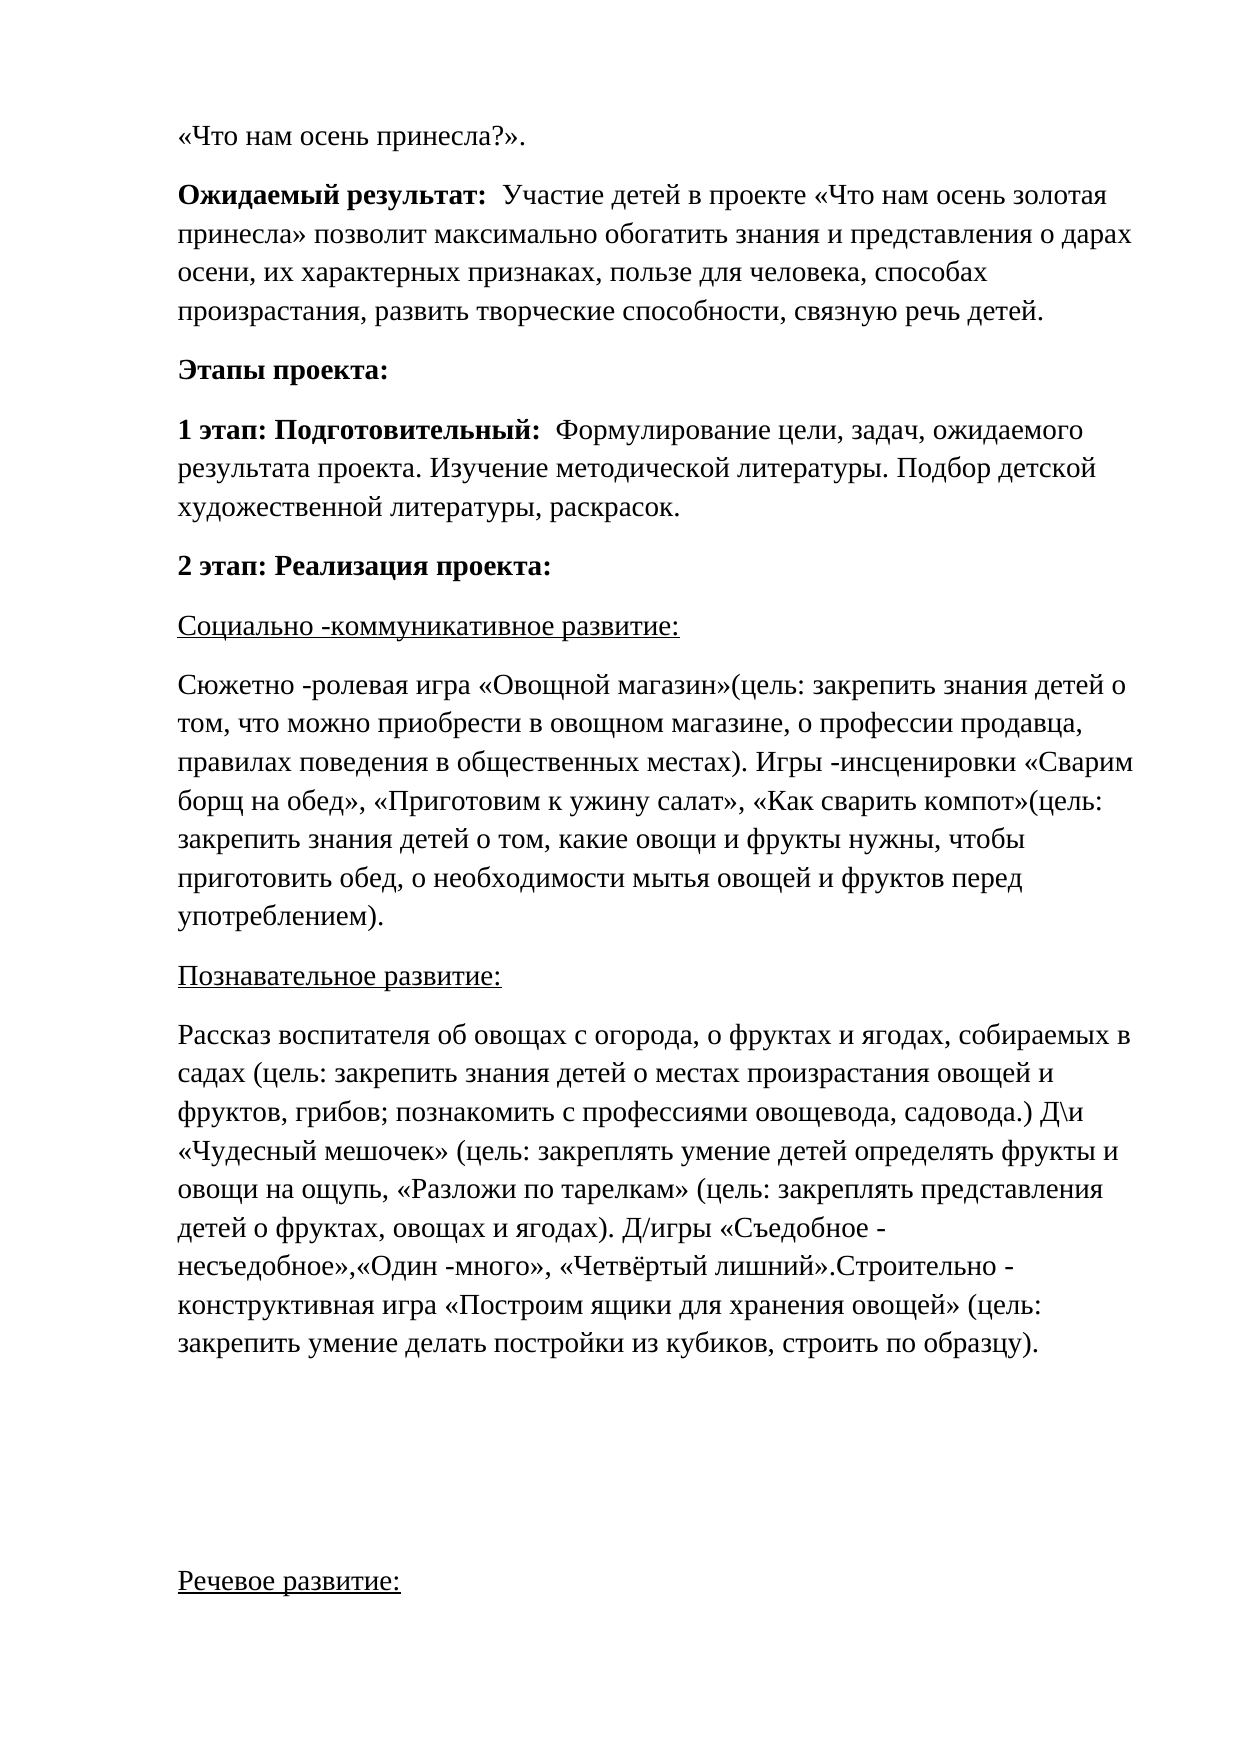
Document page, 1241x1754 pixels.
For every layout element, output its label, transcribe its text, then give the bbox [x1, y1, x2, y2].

text 1 этап: Подготовительный: Формулирование цели, задач, ожидаемого результата проекта. Изучение методической литературы. Подбор детской художественной литературы, раскрасок. [177, 412, 1152, 522]
text Познавательное развитие: [177, 958, 1152, 991]
text Этапы проекта: [177, 352, 1152, 386]
text Социально -коммуникативное развитие: [177, 608, 1152, 641]
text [177, 118, 1152, 152]
text Рассказ воспитателя об овощах с огорода, о фруктах и ягодах, собираемых в садах (цель: закрепить знания детей о местах произрастания овощей и фруктов, грибов; познакомить с профессиями овощевода, садовода.) Д\и «Чудесный мешочек» (цель: закреплять умение детей определять фрукты и овощи на ощупь, «Разложи по тарелкам» (цель: закреплять представления детей о фруктах, овощах и ягодах). Д/игры «Съедобное - несъедобное»,«Один -много», «Четвёртый лишний».Строительно -конструктивная игра «Построим ящики для хранения овощей» (цель: закрепить умение делать постройки из кубиков, строить по образцу). [177, 1017, 1152, 1359]
text Сюжетно -ролевая игра «Овощной магазин»(цель: закрепить знания детей о том, что можно приобрести в овощном магазине, о профессии продавца, правилах поведения в общественных местах). Игры -инсценировки «Сварим борщ на обед», «Приготовим к ужину салат», «Как сварить компот»(цель: закрепить знания детей о том, какие овощи и фрукты нужны, чтобы приготовить обед, о необходимости мытья овощей и фруктов перед употреблением). [177, 667, 1152, 932]
text Речевое развитие: [177, 1563, 1152, 1596]
text 2 этап: Реализация проекта: [177, 548, 1152, 582]
text Ожидаемый результат: Участие детей в проекте «Что нам осень золотая принесла» позволит максимально обогатить знания и представления о дарах осени, их характерных признаках, пользе для человека, способах произрастания, развить творческие способности, связную речь детей. [177, 177, 1152, 327]
